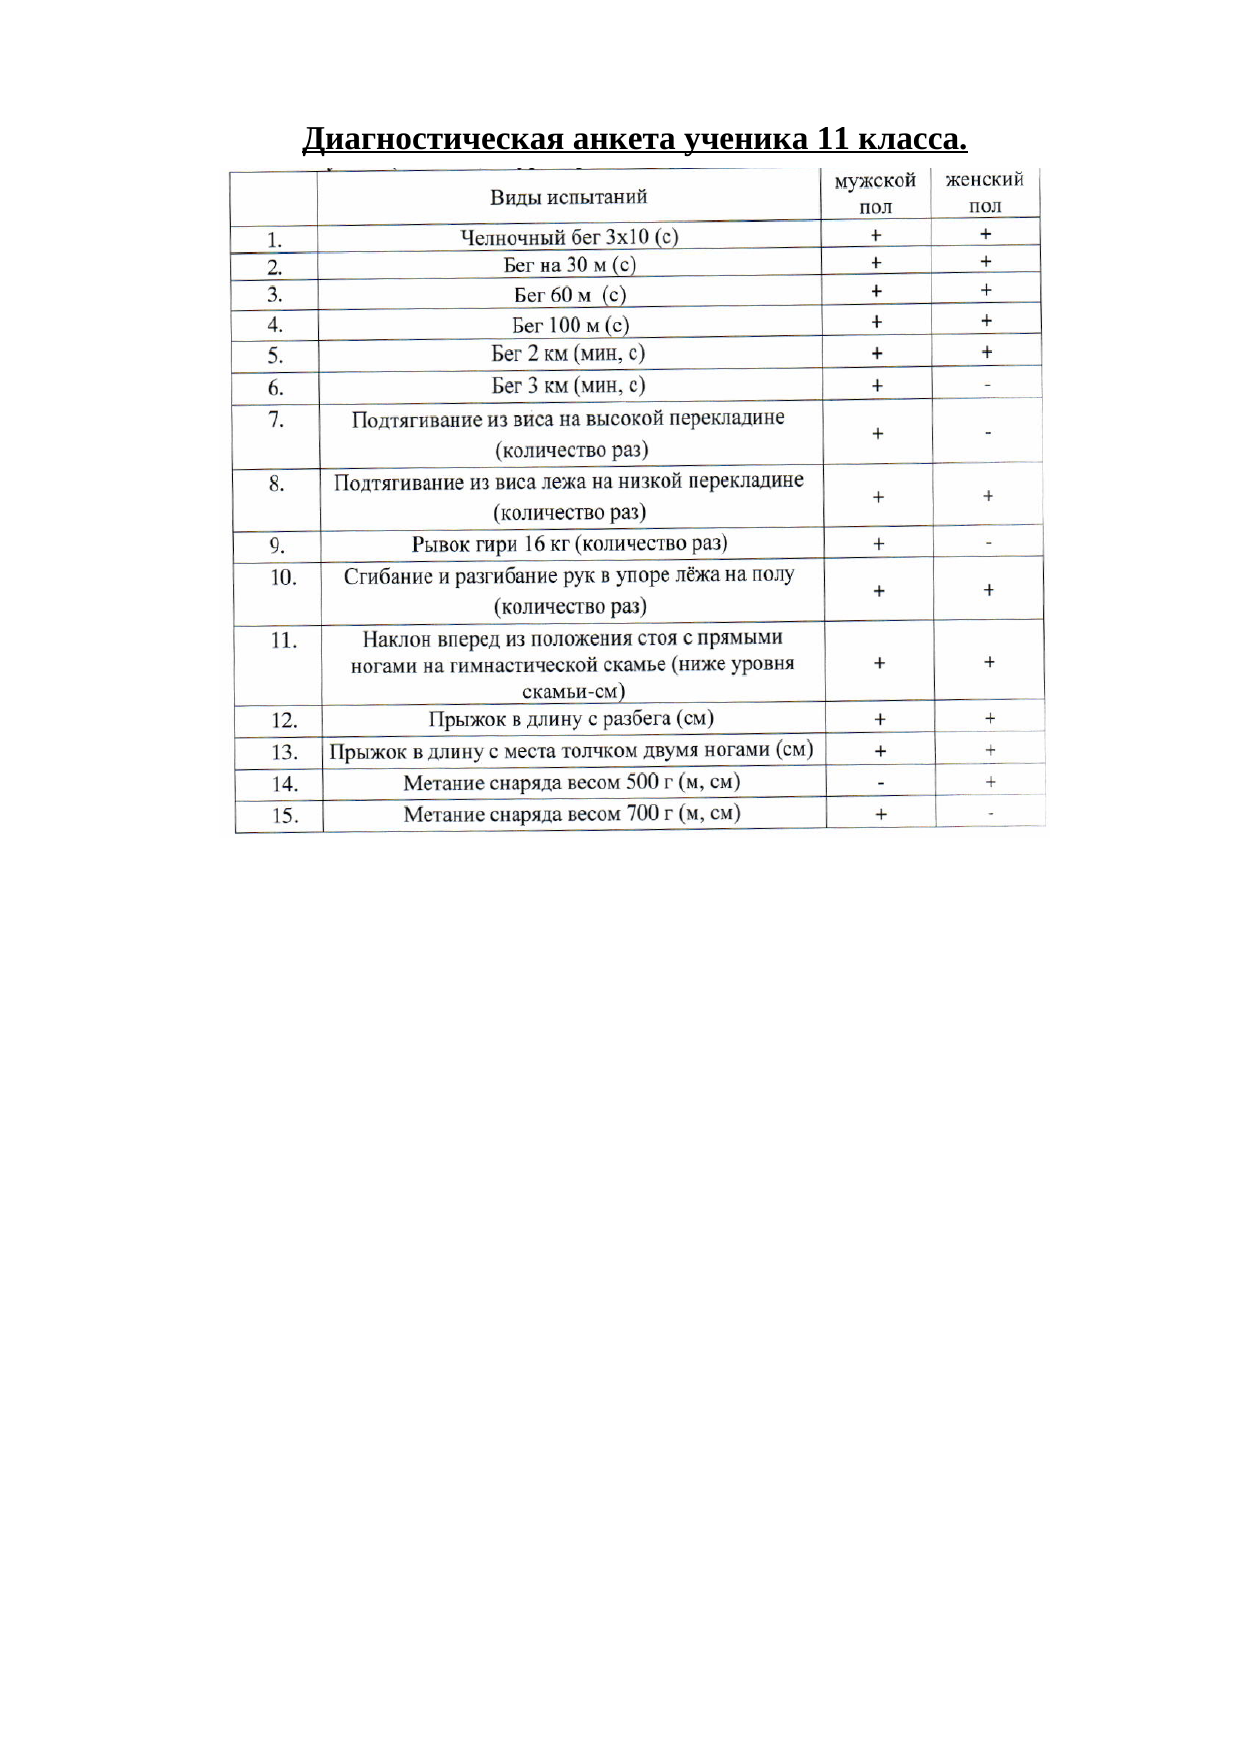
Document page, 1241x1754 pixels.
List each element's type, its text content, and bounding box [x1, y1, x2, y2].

text Диагностическая анкета ученика 11 класса. [118, 118, 1152, 156]
